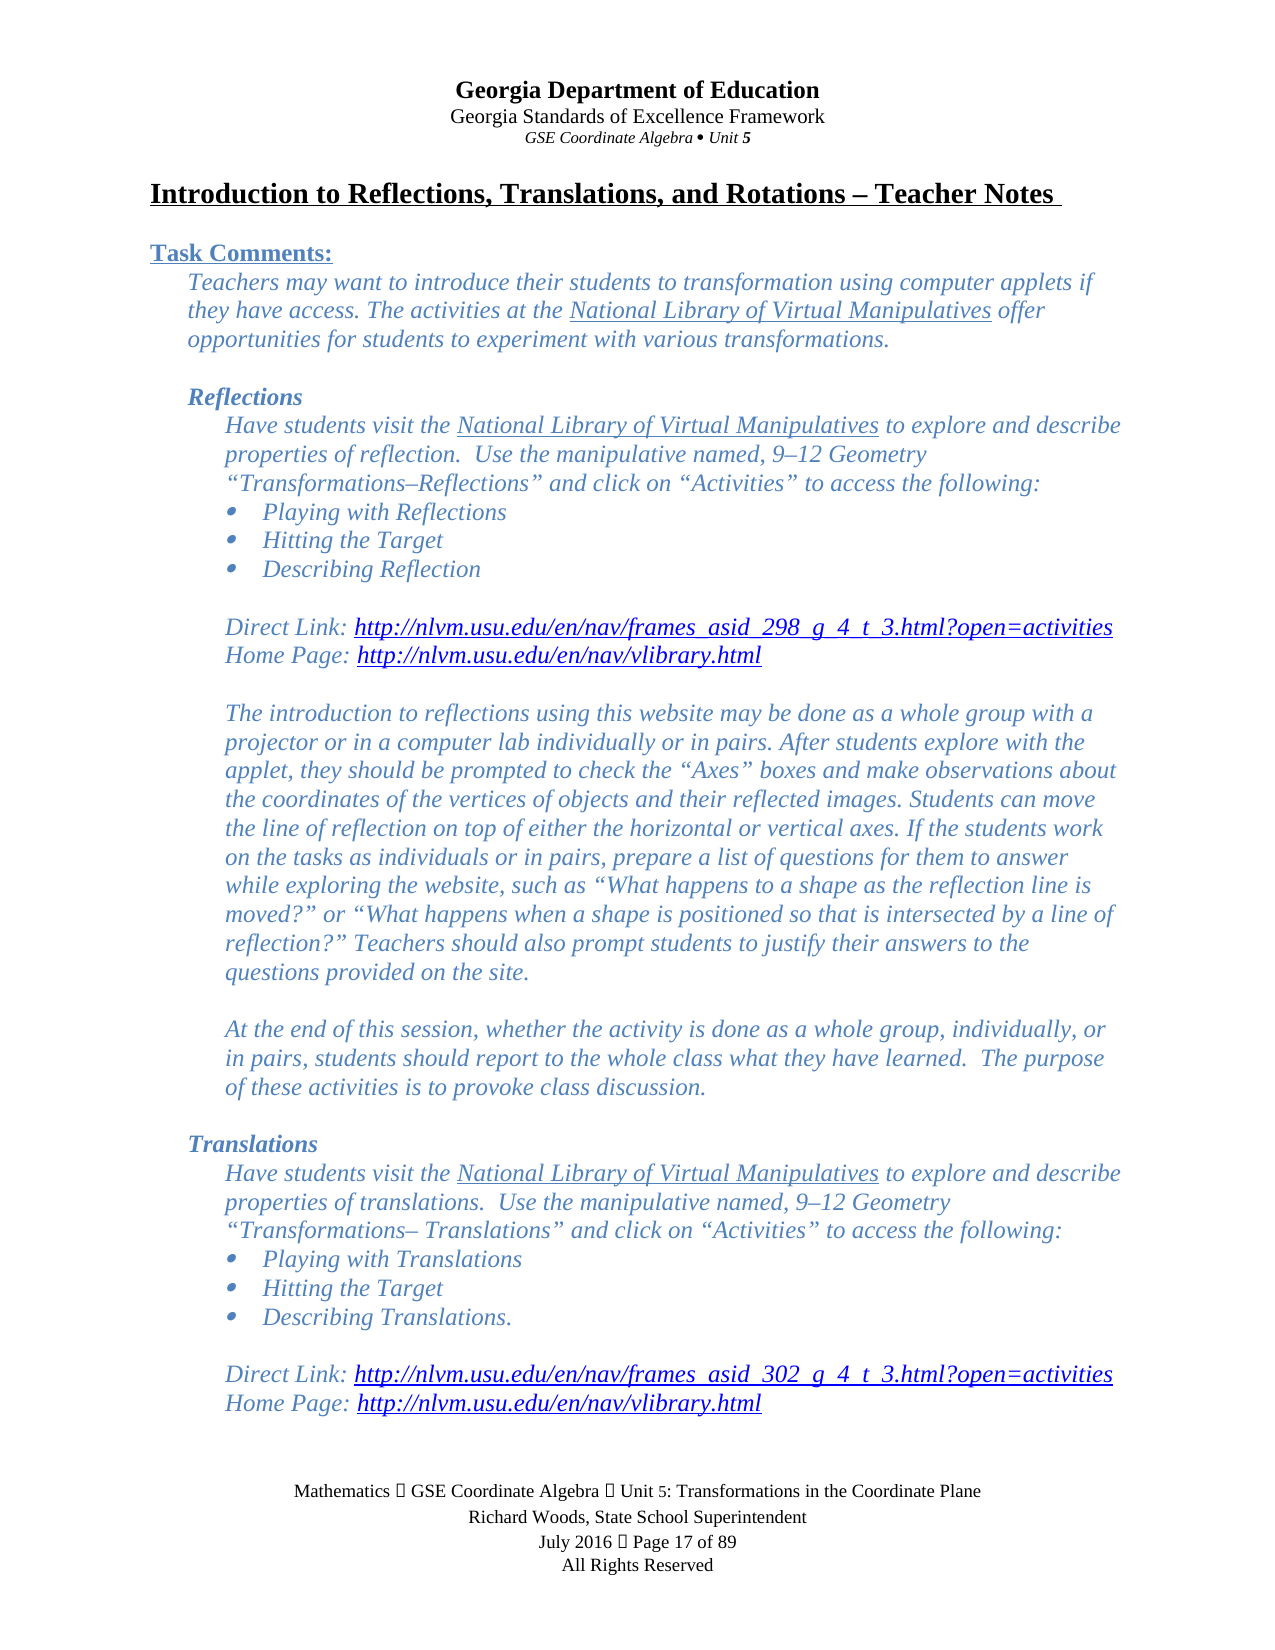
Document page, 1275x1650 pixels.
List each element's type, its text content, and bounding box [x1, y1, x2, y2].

text Home Page: http://nlvm.usu.edu/en/nav/vlibrary.html [187, 1388, 1125, 1417]
text The introduction to reflections using this website may be done as a whole group with a projector or in a computer lab individually or in pairs. After students explore with the applet, they should be prompted to check the “Axes” boxes and make observations about the coordinates of the vertices of objects and their reflected images. Students can move the line of reflection on top of either the horizontal or vertical axes. If the students work on the tasks as individuals or in pairs, prepare a list of questions for them to answer while exploring the website, such as “What happens to a shape as the reflection line is moved?” or “What happens when a shape is positioned so that is intersected by a line of reflection?” Teachers should also prompt students to justify their answers to the questions provided on the site. [225, 698, 1125, 986]
list Describing Reflection [225, 554, 1125, 583]
text Direct Link: http://nlvm.usu.edu/en/nav/frames_asid_298_g_4_t_3.html?open=activities [150, 612, 1125, 641]
text Teachers may want to introduce their students to transformation using computer applets if they have access. The activities at the National Library of Virtual Manipulatives offer opportunities for students to experiment with various transformations. [187, 267, 1125, 353]
text Reflections [187, 382, 1125, 411]
list Hitting the Target [225, 1273, 1125, 1302]
text Task Comments: [150, 238, 1125, 267]
text Have students visit the National Library of Virtual Manipulatives to explore and describe properties of reflection. Use the manipulative named, 9–12 Geometry “Transformations–Reflections” and click on “Activities” to access the following: [225, 411, 1125, 497]
list Playing with Reflections [225, 497, 1125, 526]
text Home Page: http://nlvm.usu.edu/en/nav/vlibrary.html [150, 641, 1125, 669]
text At the end of this session, whether the activity is done as a whole group, individually, or in pairs, students should report to the whole class what they have learned. The purpose of these activities is to provoke class discussion. [225, 1014, 1125, 1101]
list Hitting the Target [225, 526, 1125, 554]
text Direct Link: http://nlvm.usu.edu/en/nav/frames_asid_302_g_4_t_3.html?open=activities [187, 1359, 1125, 1388]
text Introduction to Reflections, Translations, and Rotations – Teacher Notes [150, 176, 1125, 209]
list Describing Translations. [225, 1302, 1125, 1331]
list Playing with Translations [225, 1244, 1125, 1273]
text Have students visit the National Library of Virtual Manipulatives to explore and describe properties of translations. Use the manipulative named, 9–12 Geometry “Transformations– Translations” and click on “Activities” to access the following: [225, 1158, 1125, 1244]
text Translations [187, 1129, 1125, 1158]
